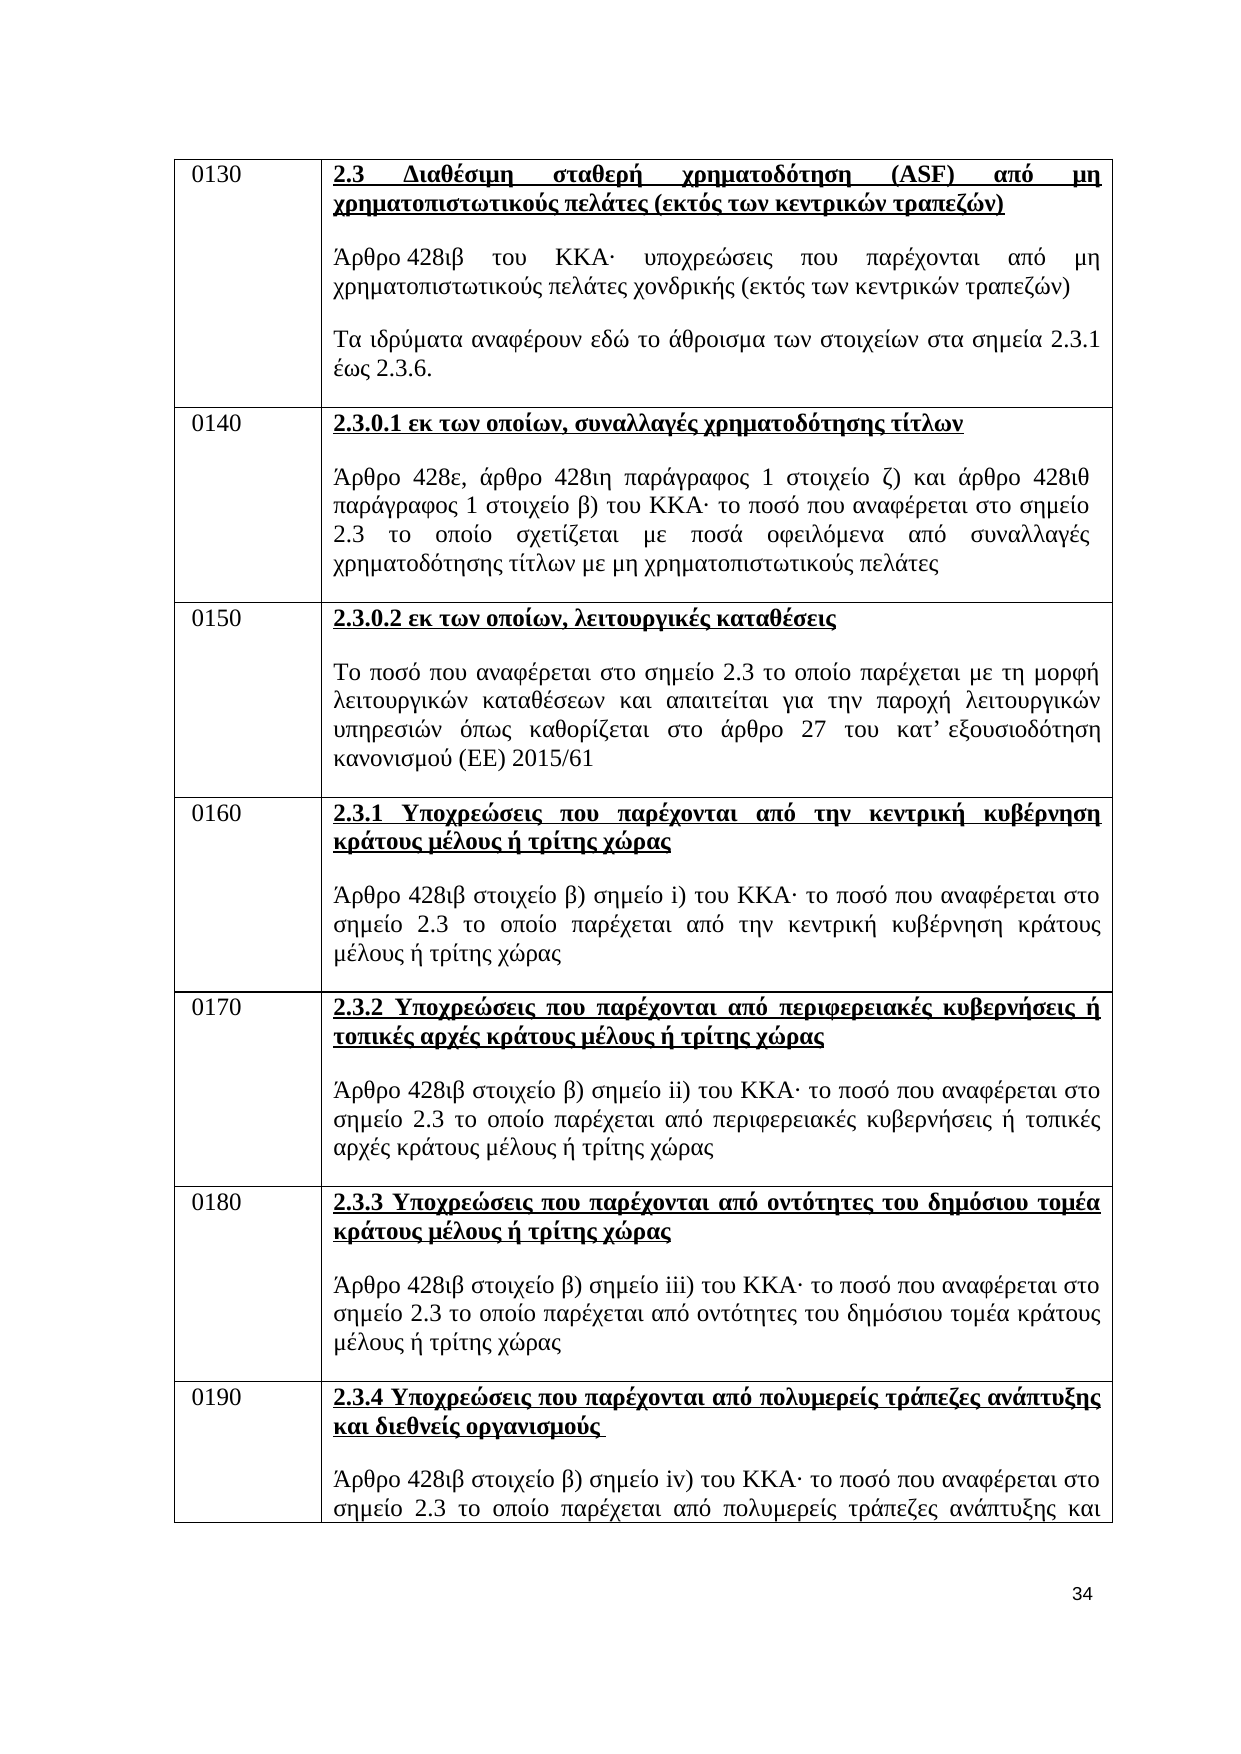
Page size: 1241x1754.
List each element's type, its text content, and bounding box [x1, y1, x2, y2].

table_cell 2.3.0.1 εκ των οποίων, συναλλαγές χρηματοδότησης τίτλων Άρθρο 428ε, άρθρο 428ιη παράγραφος 1 στοιχείο ζ) και άρθρο 428ιθ παράγραφος 1 στοιχείο β) του ΚΚΑ· το ποσό που αναφέρεται στο σημείο 2.3 το οποίο σχετίζεται με ποσά οφειλόμενα από συναλλαγές χρηματοδότησης τίτλων με μη χρηματοπιστωτικούς πελάτες [322, 408, 1112, 602]
table_cell 0180 [175, 1187, 321, 1381]
table_cell 2.3.2 Υποχρεώσεις που παρέχονται από περιφερειακές κυβερνήσεις ή τοπικές αρχές κράτους μέλους ή τρίτης χώρας Άρθρο 428ιβ στοιχείο β) σημείο ii) του ΚΚΑ· το ποσό που αναφέρεται στο σημείο 2.3 το οποίο παρέχεται από περιφερειακές κυβερνήσεις ή τοπικές αρχές κράτους μέλους ή τρίτης χώρας [322, 993, 1112, 1186]
table_cell 2.3.1 Υποχρεώσεις που παρέχονται από την κεντρική κυβέρνηση κράτους μέλους ή τρίτης χώρας Άρθρο 428ιβ στοιχείο β) σημείο i) του ΚΚΑ· το ποσό που αναφέρεται στο σημείο 2.3 το οποίο παρέχεται από την κεντρική κυβέρνηση κράτους μέλους ή τρίτης χώρας [322, 798, 1112, 991]
table_cell 0150 [175, 603, 321, 797]
table_cell 2.3.0.2 εκ των οποίων, λειτουργικές καταθέσεις Το ποσό που αναφέρεται στο σημείο 2.3 το οποίο παρέχεται με τη μορφή λειτουργικών καταθέσεων και απαιτείται για την παροχή λειτουργικών υπηρεσιών όπως καθορίζεται στο άρθρο 27 του κατ’ εξουσιοδότηση κανονισμού (ΕΕ) 2015/61 [322, 603, 1112, 797]
table_cell 0130 [175, 160, 321, 407]
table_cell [322, 1382, 1112, 1522]
table_cell 2.3 Διαθέσιμη σταθερή χρηματοδότηση (ASF) από μη χρηματοπιστωτικούς πελάτες (εκτός των κεντρικών τραπεζών) Άρθρο 428ιβ του ΚΚΑ· υποχρεώσεις που παρέχονται από μη χρηματοπιστωτικούς πελάτες χονδρικής (εκτός των κεντρικών τραπεζών) Τα ιδρύματα αναφέρουν εδώ το άθροισμα των στοιχείων στα σημεία 2.3.1 έως 2.3.6. [322, 160, 1112, 407]
table_cell 2.3.3 Υποχρεώσεις που παρέχονται από οντότητες του δημόσιου τομέα κράτους μέλους ή τρίτης χώρας Άρθρο 428ιβ στοιχείο β) σημείο iii) του ΚΚΑ· το ποσό που αναφέρεται στο σημείο 2.3 το οποίο παρέχεται από οντότητες του δημόσιου τομέα κράτους μέλους ή τρίτης χώρας [322, 1187, 1112, 1381]
table_cell 0140 [175, 408, 321, 602]
table_cell 0170 [175, 993, 321, 1186]
table_cell 0190 [175, 1382, 321, 1522]
table_cell 0160 [175, 798, 321, 991]
